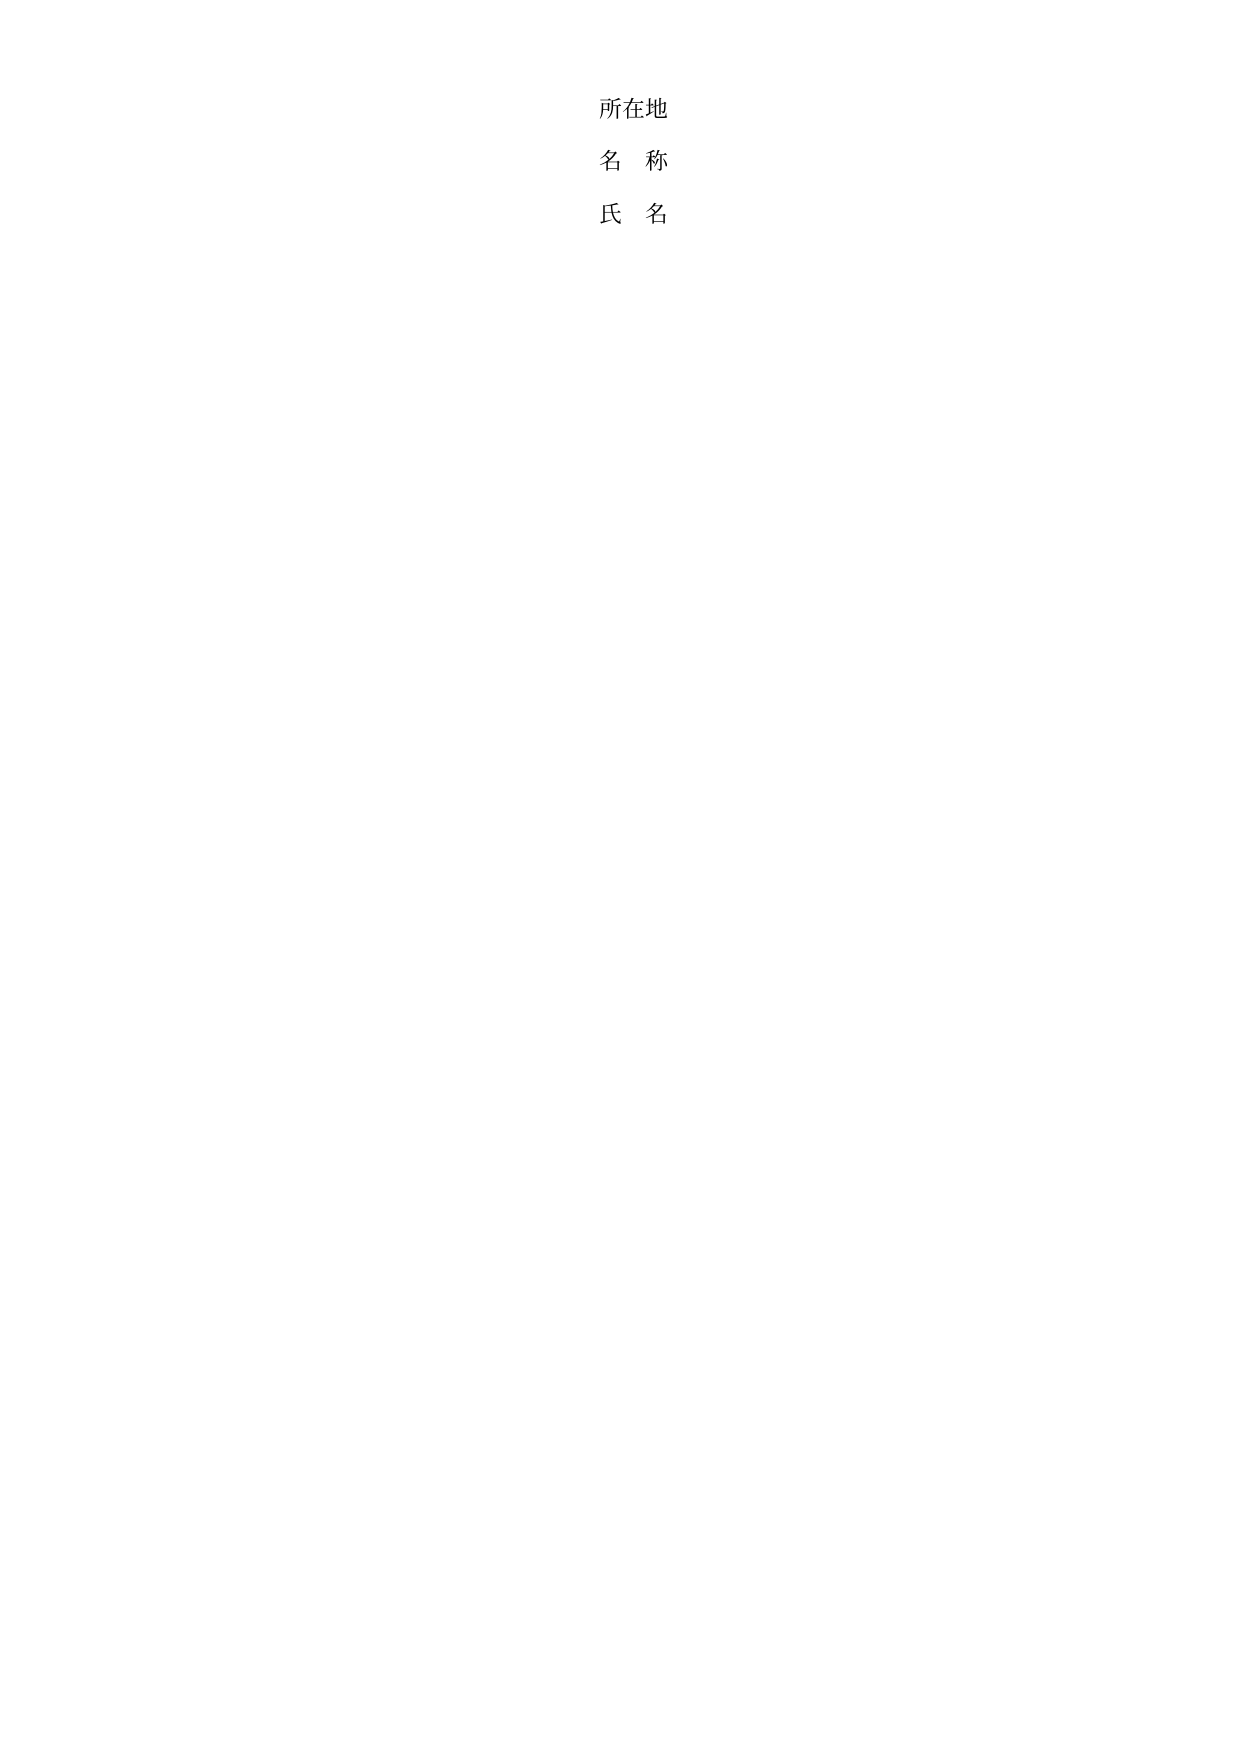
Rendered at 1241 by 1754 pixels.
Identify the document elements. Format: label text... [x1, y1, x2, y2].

text 名 称 [118, 142, 1108, 177]
text 所在地 [118, 89, 1108, 124]
text 氏 名 [118, 194, 1108, 229]
